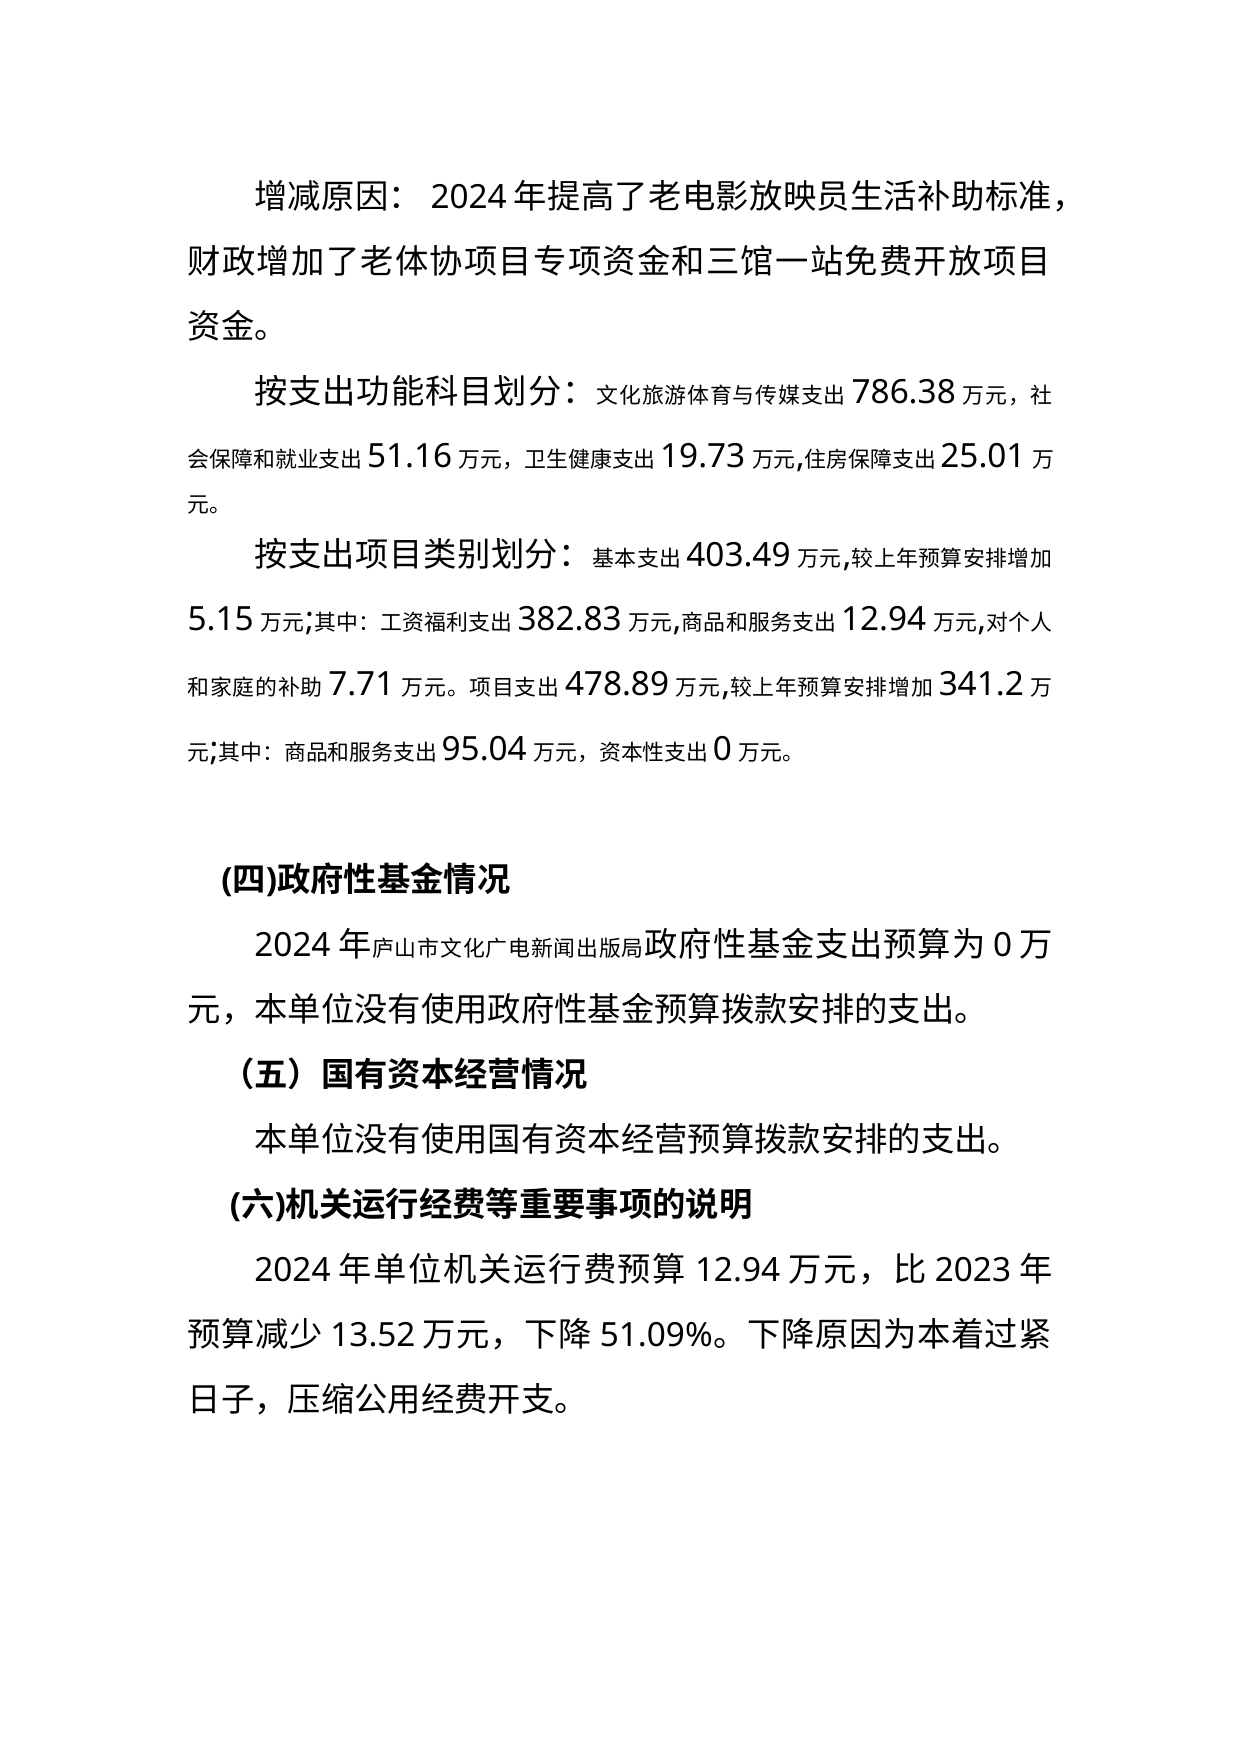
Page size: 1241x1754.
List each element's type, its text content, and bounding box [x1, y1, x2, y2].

text 本单位没有使用国有资本经营预算拨款安排的支出。 [187, 1104, 1053, 1169]
text 增减原因： 2024年提高了老电影放映员生活补助标准，财政增加了老体协项目专项资金和三馆一站免费开放项目资金。 [187, 162, 1053, 357]
text 按支出项目类别划分：基本支出403.49万元,较上年预算安排增加5.15万元;其中：工资福利支出382.83万元,商品和服务支出12.94万元,对个人和家庭的补助7.71万元。项目支出478.89万元,较上年预算安排增加341.2万元;其中：商品和服务支出95.04万元，资本性支出0万元。 [187, 519, 1053, 779]
text 2024年单位机关运行费预算12.94万元，比2023年预算减少13.52万元，下降51.09%。下降原因为本着过紧日子，压缩公用经费开支。 [187, 1234, 1053, 1429]
text （五）国有资本经营情况 [187, 1039, 1053, 1104]
text 按支出功能科目划分：文化旅游体育与传媒支出786.38万元，社会保障和就业支出51.16万元，卫生健康支出19.73万元,住房保障支出25.01万元。 [187, 357, 1053, 519]
text (六)机关运行经费等重要事项的说明 [187, 1169, 1053, 1234]
text (四)政府性基金情况 [187, 844, 1053, 909]
text 2024年庐山市文化广电新闻出版局政府性基金支出预算为0万元，本单位没有使用政府性基金预算拨款安排的支出。 [187, 909, 1053, 1039]
